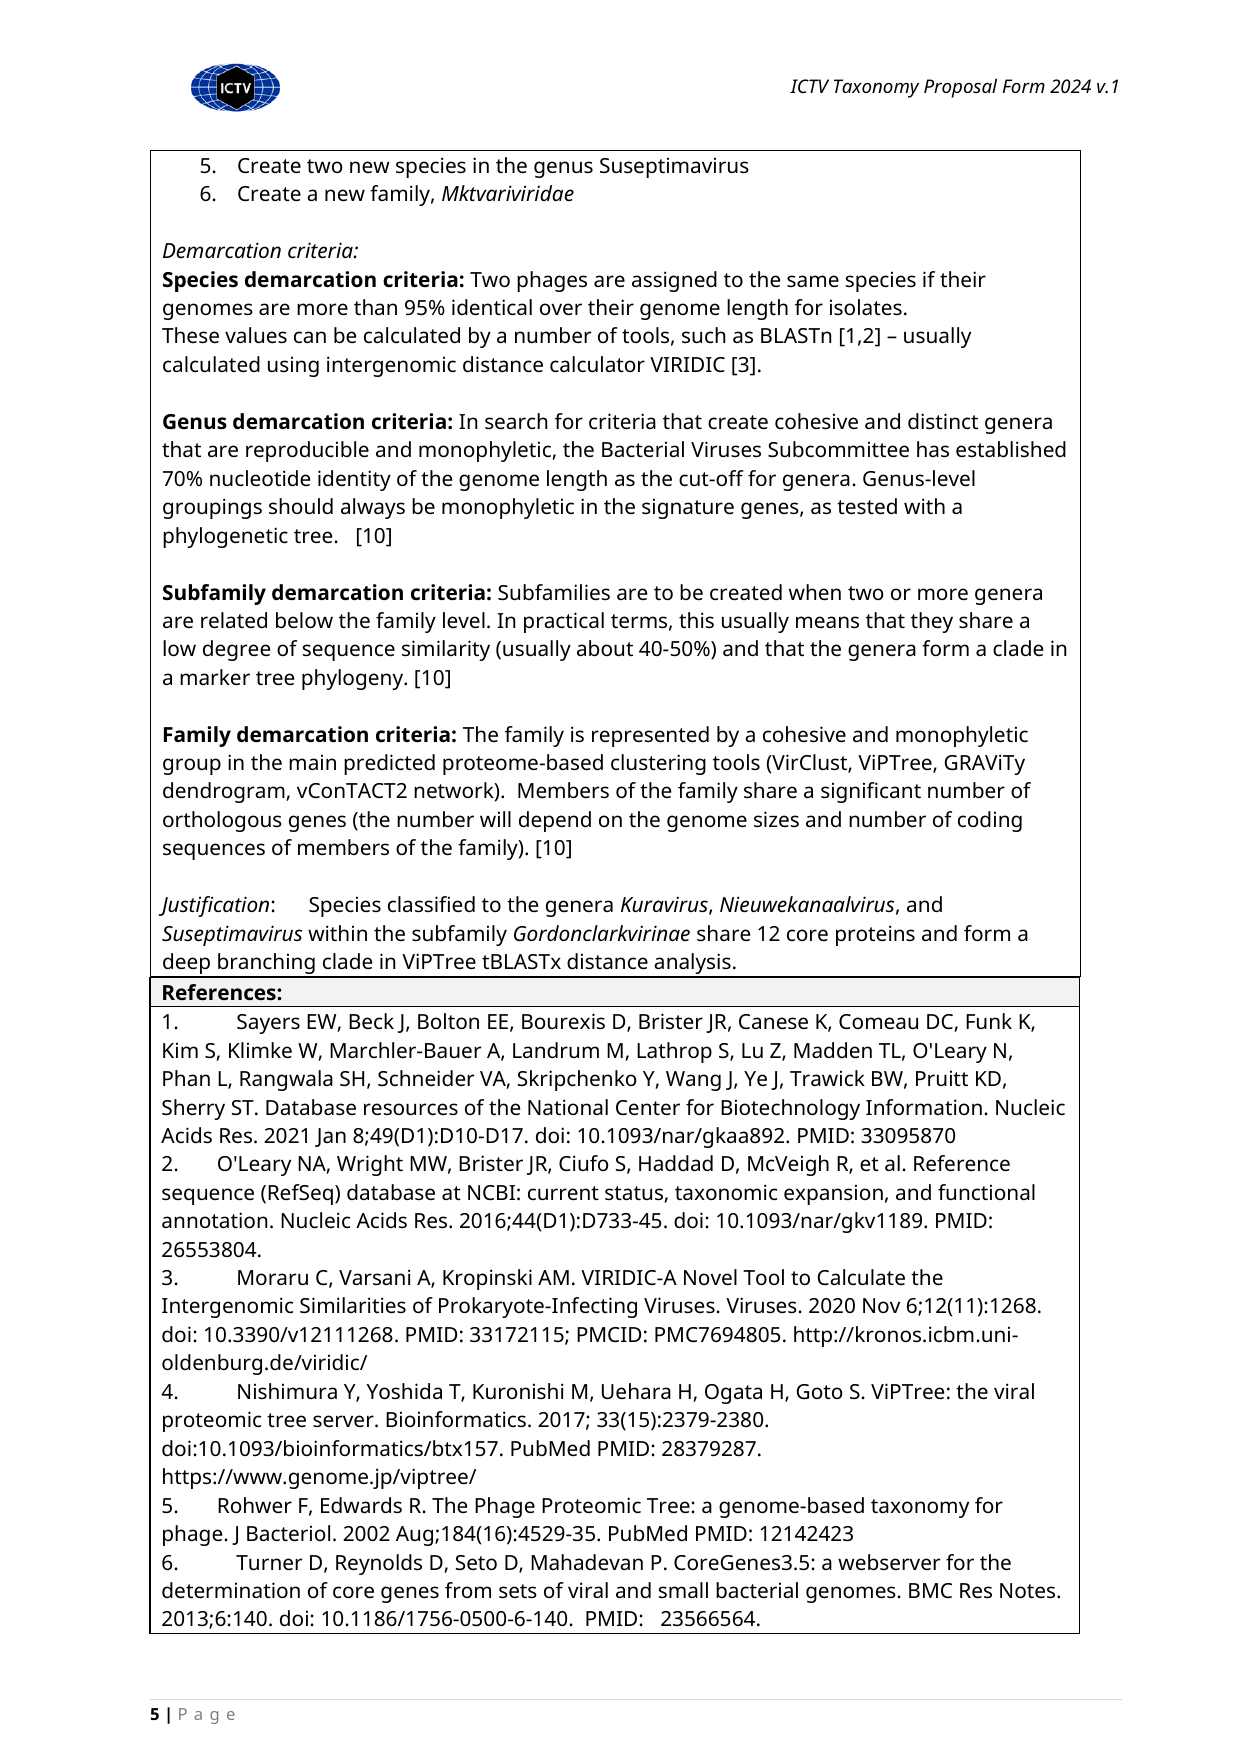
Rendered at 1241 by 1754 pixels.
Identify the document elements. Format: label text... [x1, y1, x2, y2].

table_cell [151, 1007, 1079, 1633]
table_header References: [151, 978, 1079, 1006]
picture [190, 56, 282, 113]
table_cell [151, 151, 1080, 976]
